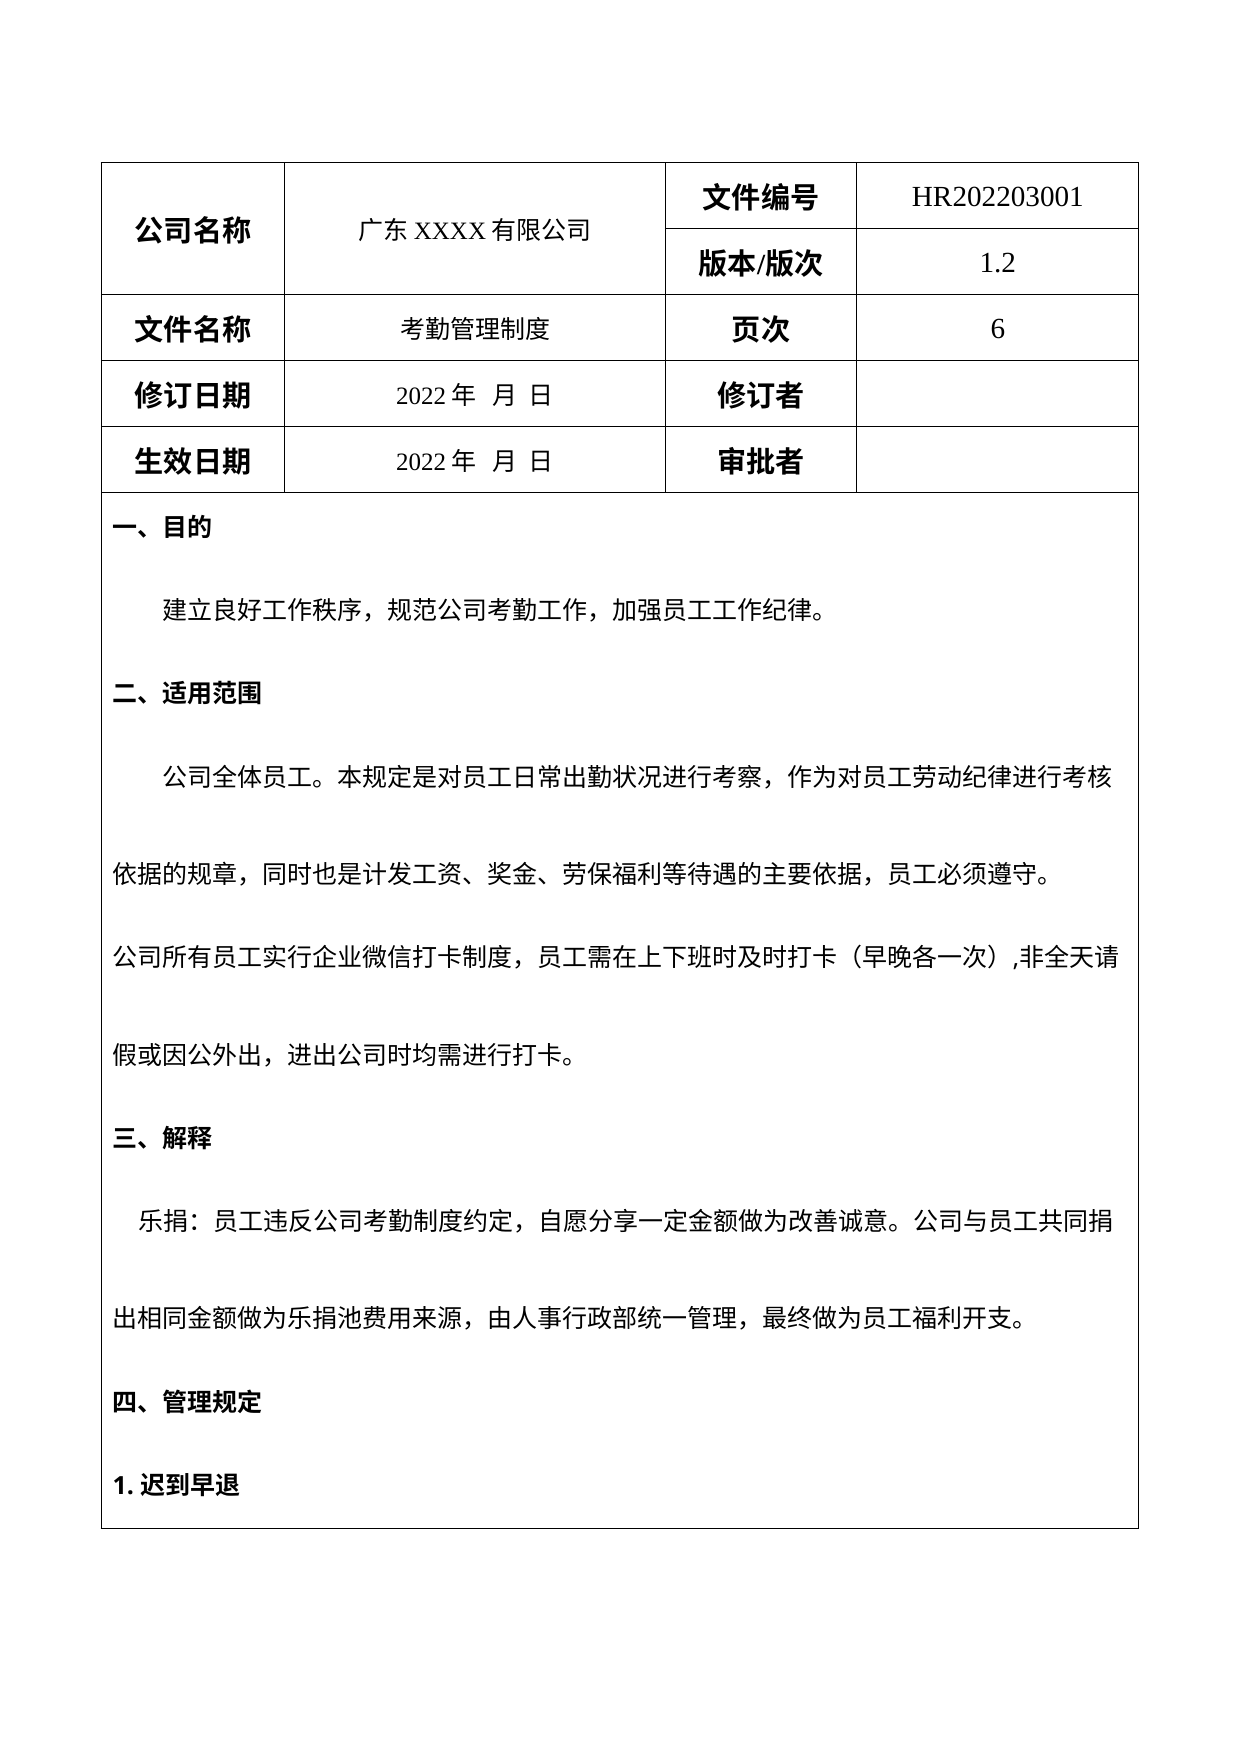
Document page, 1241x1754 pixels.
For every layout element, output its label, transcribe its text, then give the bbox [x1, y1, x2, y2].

table_header HR202203001 [857, 163, 1138, 228]
table_header 公司名称 [102, 163, 284, 294]
table_cell [857, 361, 1138, 426]
table_cell 1.2 [857, 229, 1138, 294]
table_cell 考勤管理制度 [285, 295, 665, 360]
table_cell 修订者 [666, 361, 856, 426]
table_cell 2022年 月 日 [285, 361, 665, 426]
table_cell 6 [857, 295, 1138, 360]
table_cell 页次 [666, 295, 856, 360]
table_cell 文件名称 [102, 295, 284, 360]
table_cell 2022年 月 日 [285, 427, 665, 492]
table_cell [857, 427, 1138, 492]
table_header 广东XXXX有限公司 [285, 163, 665, 294]
table_cell 修订日期 [102, 361, 284, 426]
table_header 文件编号 [666, 163, 856, 228]
table_cell 审批者 [666, 427, 856, 492]
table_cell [102, 493, 1138, 1528]
table_cell 生效日期 [102, 427, 284, 492]
table_cell 版本/版次 [666, 229, 856, 294]
